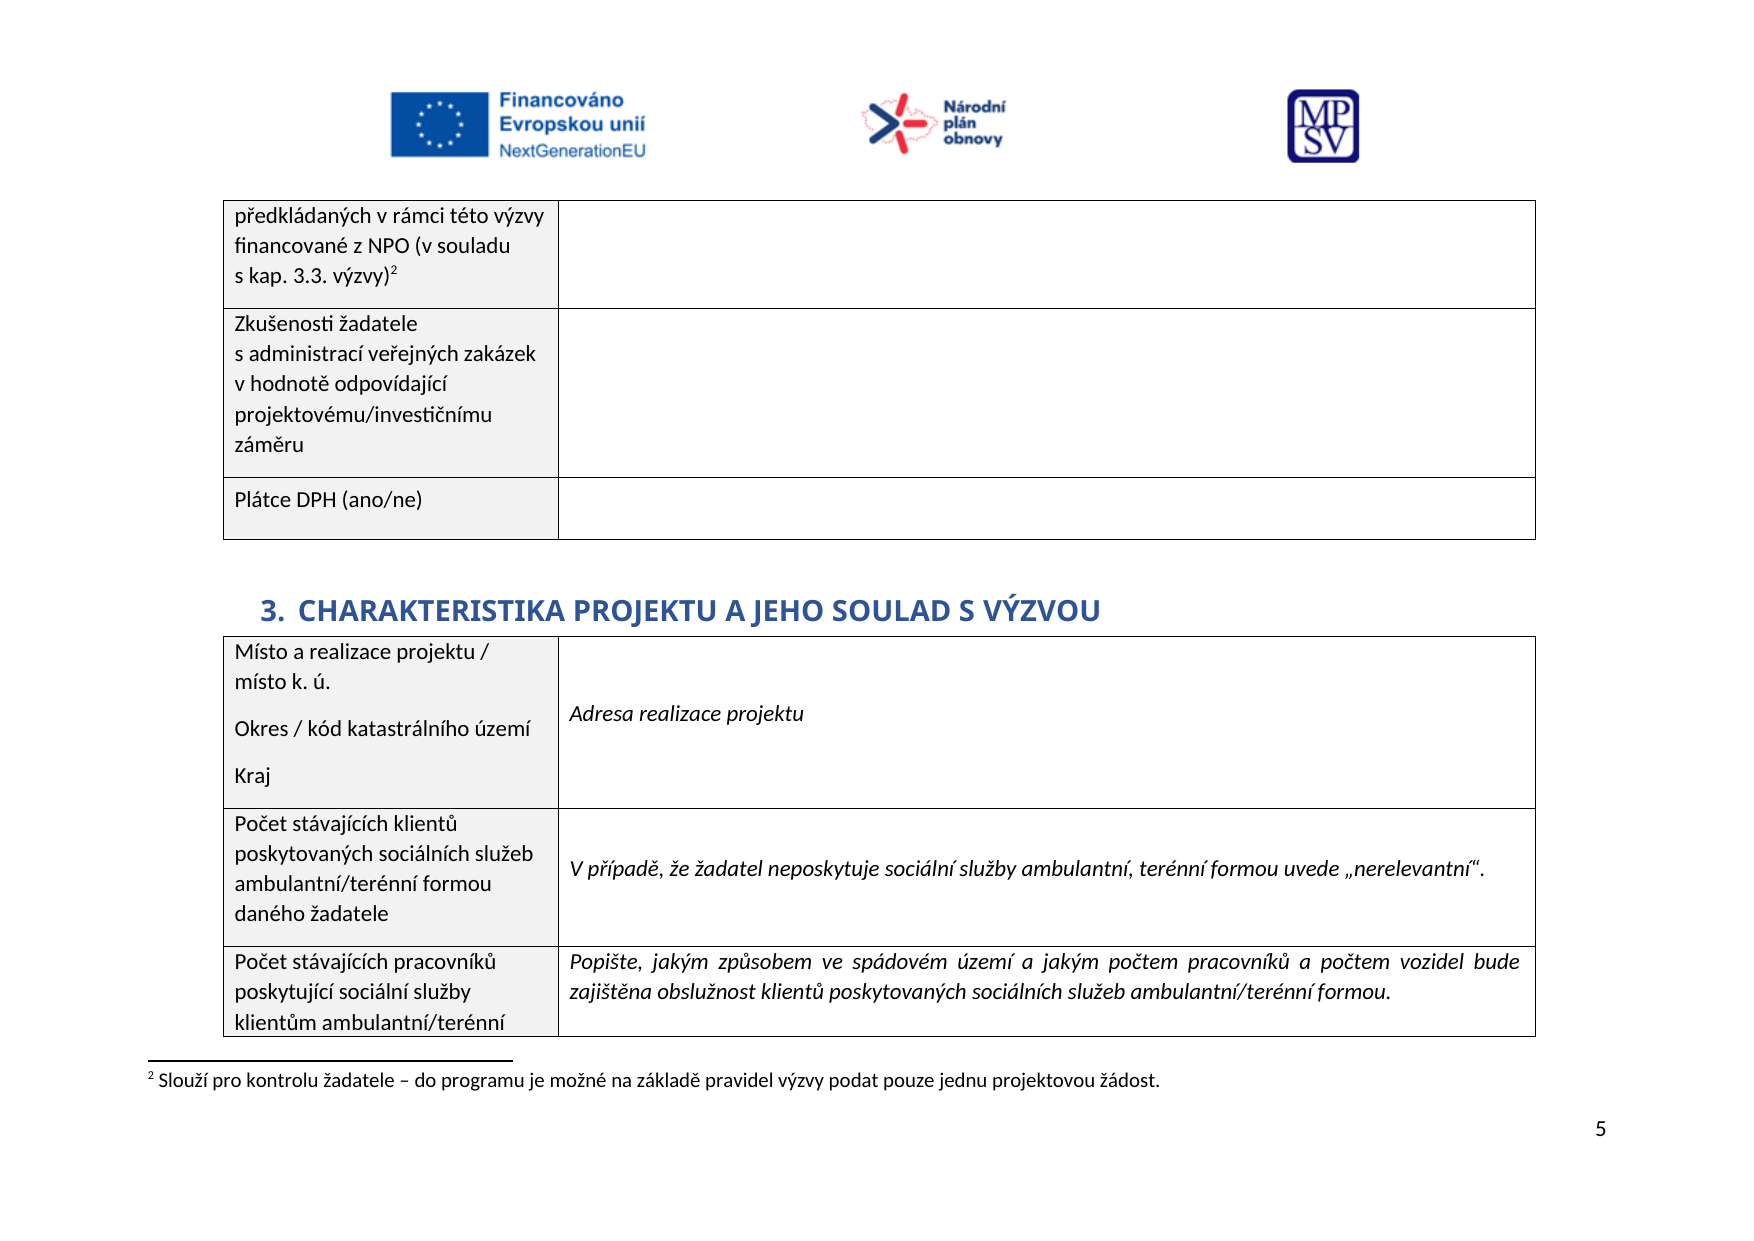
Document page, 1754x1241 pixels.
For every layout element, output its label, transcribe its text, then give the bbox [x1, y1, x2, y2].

table_cell Počet stávajících pracovníků poskytující sociální služby klientům ambulantní/terénní formou a jejich kvalifikace [224, 947, 558, 1036]
picture [381, 73, 1373, 181]
table_header Adresa realizace projektu [559, 637, 1535, 808]
table_cell Uvedení počtu projektů předkládaných v rámci této výzvy financované z NPO (v souladu s kap. 3.3. výzvy) [224, 201, 558, 308]
table_cell [559, 309, 1535, 477]
table_cell Počet stávajících klientů poskytovaných sociálních služeb ambulantní/terénní formou daného žadatele [224, 809, 558, 946]
table_header Místo a realizace projektu / místo k. ú. Okres / kód katastrálního území Kraj [224, 637, 558, 808]
table_cell Zkušenosti žadatele s administrací veřejných zakázek v hodnotě odpovídající projektovému/investičnímu záměru [224, 309, 558, 477]
table_cell Plátce DPH (ano/ne) [224, 478, 558, 539]
table_cell [559, 201, 1535, 308]
table_cell [559, 478, 1535, 539]
table_cell V případě, že žadatel neposkytuje sociální služby ambulantní, terénní formou uvede „nerelevantní“. [559, 809, 1535, 946]
subtitle Charakteristika projektu a jeho soulad s VÝZVOU [260, 590, 1606, 630]
